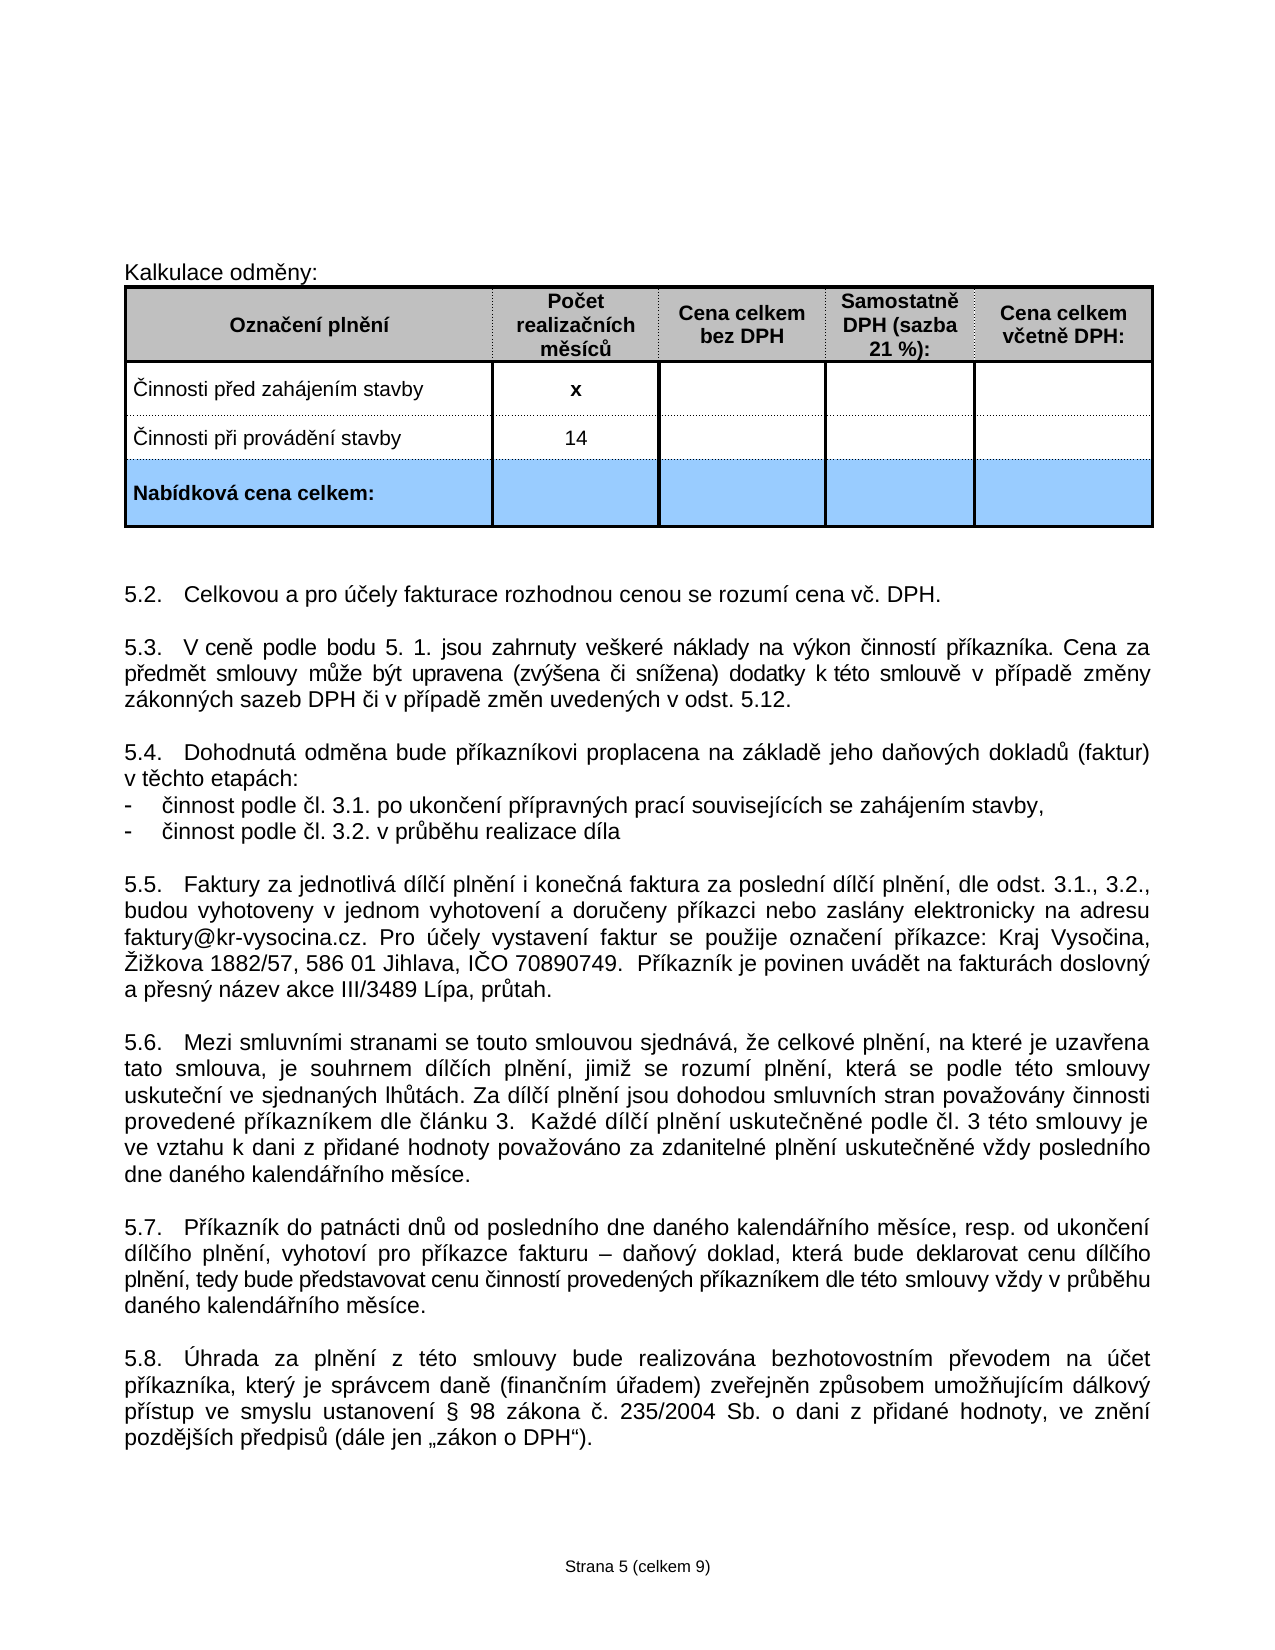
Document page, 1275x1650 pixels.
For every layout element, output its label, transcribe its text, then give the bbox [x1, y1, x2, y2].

table_cell Nabídková cena celkem: [127, 459, 491, 525]
table_cell [976, 363, 1151, 415]
table_cell [827, 459, 973, 525]
table_cell [827, 415, 973, 458]
table_header Samostatně DPH (sazba 21 %): [825, 289, 974, 360]
list Dohodnutá odměna bude příkazníkovi proplacena na základě jeho daňových dokladů (faktur) v těchto etapách: [124, 739, 1151, 792]
table_cell [976, 415, 1151, 458]
list Celkovou a pro účely fakturace rozhodnou cenou se rozumí cena vč. DPH. [124, 581, 1151, 607]
table_cell Činnosti před zahájením stavby [127, 363, 491, 415]
table_header Cena celkem bez DPH [659, 289, 825, 360]
table_cell [661, 415, 824, 458]
list činnost podle čl. 3.2. v průběhu realizace díla [124, 818, 1151, 844]
list Úhrada za plnění z této smlouvy bude realizována bezhotovostním převodem na účet příkazníka, který je správcem daně (finančním úřadem) zveřejněn způsobem umožňujícím dálkový přístup ve smyslu ustanovení § 98 zákona č. 235/2004 Sb. o dani z přidané hodnoty, ve znění pozdějších předpisů (dále jen „zákon o DPH“). [124, 1345, 1151, 1451]
list Příkazník do patnácti dnů od posledního dne daného kalendářního měsíce, resp. od ukončení dílčího plnění, vyhotoví pro příkazce fakturu – daňový doklad, která bude deklarovat cenu dílčího plnění, tedy bude představovat cenu činností provedených příkazníkem dle této smlouvy vždy v průběhu daného kalendářního měsíce. [124, 1213, 1151, 1319]
table_cell 14 [494, 415, 657, 458]
text Kalkulace odměny: [124, 259, 1151, 285]
list Mezi smluvními stranami se touto smlouvou sjednává, že celkové plnění, na které je uzavřena tato smlouva, je souhrnem dílčích plnění, jimiž se rozumí plnění, která se podle této smlouvy uskuteční ve sjednaných lhůtách. Za dílčí plnění jsou dohodou smluvních stran považovány činnosti provedené příkazníkem dle článku 3. Každé dílčí plnění uskutečněné podle čl. 3 této smlouvy je ve vztahu k dani z přidané hodnoty považováno za zdanitelné plnění uskutečněné vždy posledního dne daného kalendářního měsíce. [124, 1029, 1151, 1187]
table_cell [661, 459, 824, 525]
table_cell [827, 363, 973, 415]
table_header Cena celkem včetně DPH: [975, 289, 1151, 360]
table_cell [494, 459, 657, 525]
list V ceně podle bodu 5. 1. jsou zahrnuty veškeré náklady na výkon činností příkazníka. Cena za předmět smlouvy může být upravena (zvýšena či snížena) dodatky k této smlouvě v případě změny zákonných sazeb DPH či v případě změn uvedených v odst. 5.12. [124, 634, 1151, 713]
table_header Označení plnění [127, 289, 493, 360]
table_cell [661, 363, 824, 415]
list Faktury za jednotlivá dílčí plnění i konečná faktura za poslední dílčí plnění, dle odst. 3.1., 3.2., budou vyhotoveny v jednom vyhotovení a doručeny příkazci nebo zaslány elektronicky na adresu faktury@kr-vysocina.cz. Pro účely vystavení faktur se použije označení příkazce: Kraj Vysočina, Žižkova 1882/57, 586 01 Jihlava, IČO 70890749. Příkazník je povinen uvádět na fakturách doslovný a přesný název akce III/3489 Lípa, průtah. [124, 871, 1151, 1003]
list činnost podle čl. 3.1. po ukončení přípravných prací souvisejících se zahájením stavby, [124, 792, 1151, 818]
table_cell [976, 459, 1151, 525]
table_cell Činnosti při provádění stavby [127, 415, 491, 458]
table_header Počet realizačních měsíců [493, 289, 659, 360]
table_cell x [494, 363, 657, 415]
